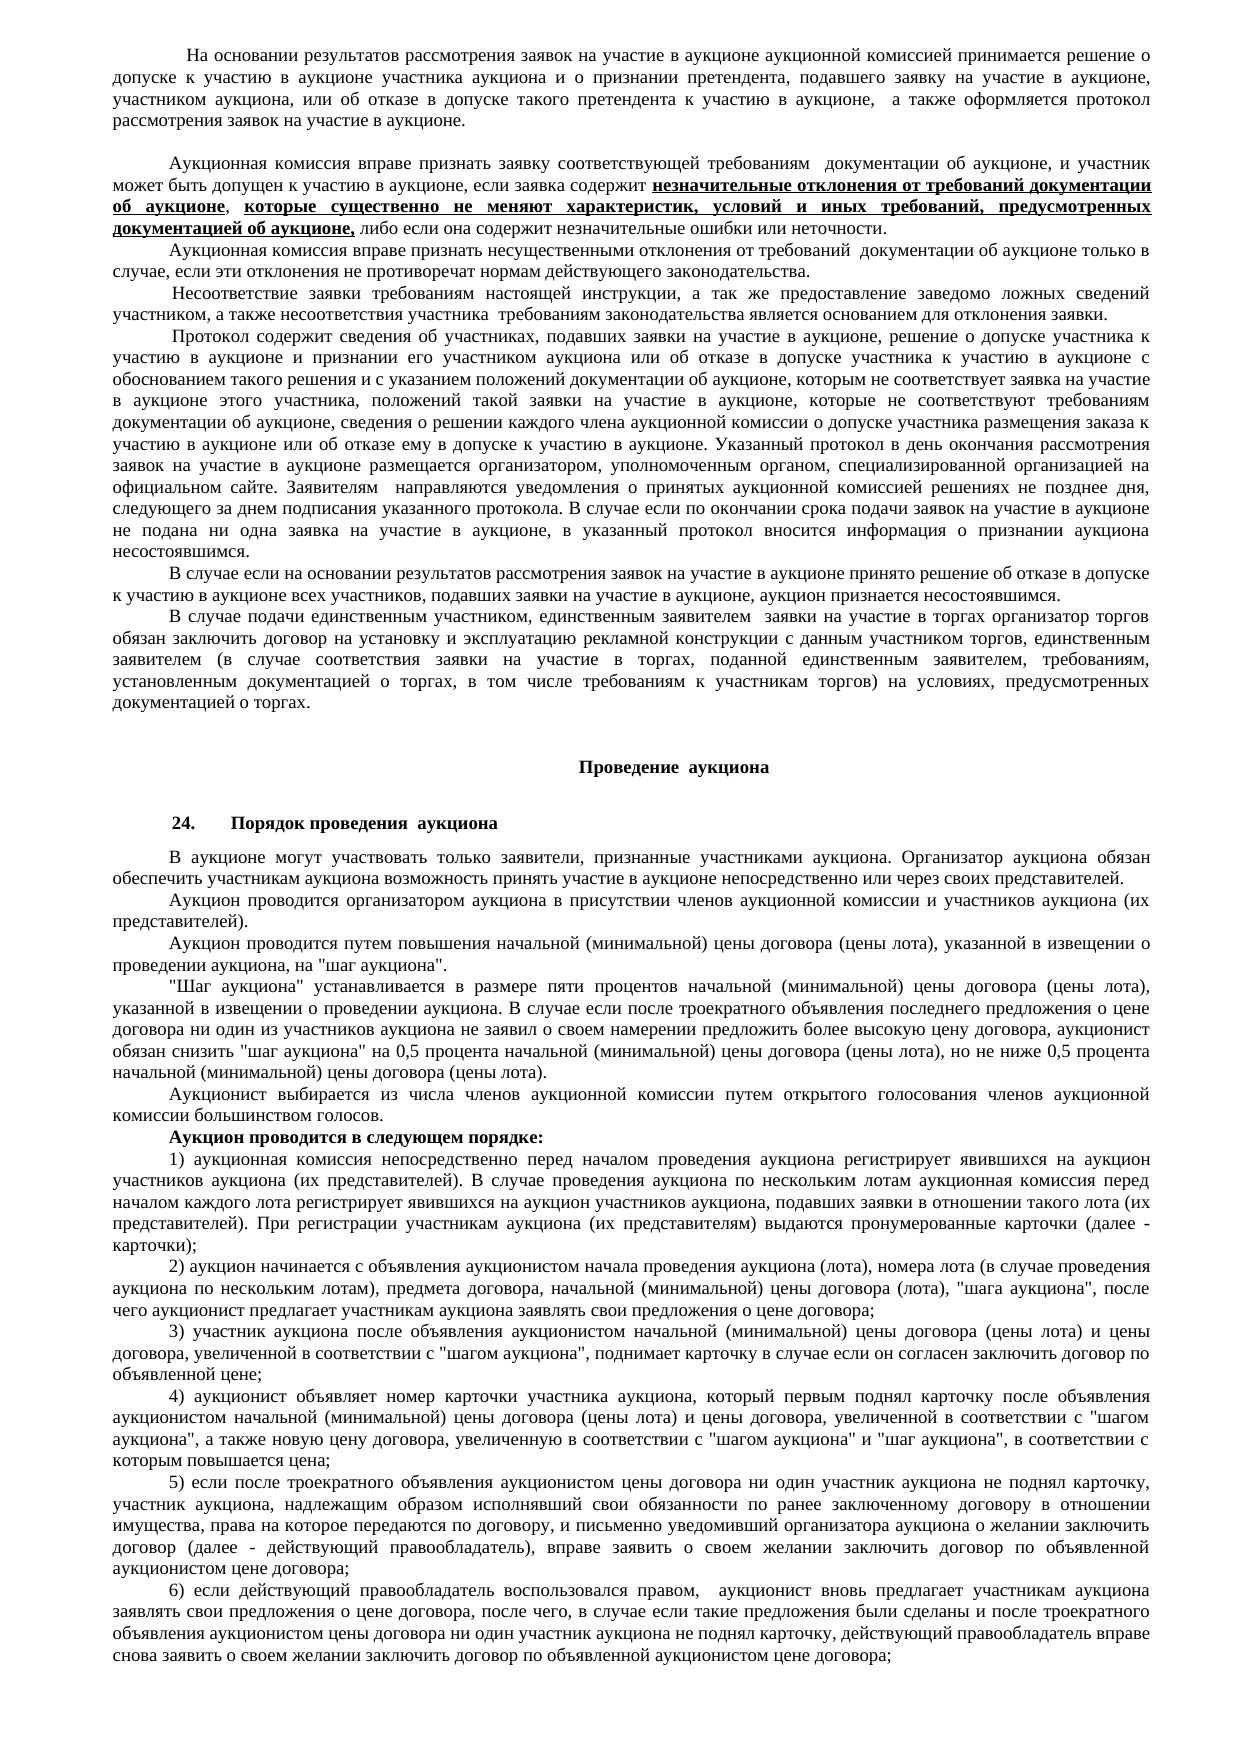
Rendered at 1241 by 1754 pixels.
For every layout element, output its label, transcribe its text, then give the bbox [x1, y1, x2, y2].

text 1) аукционная комиссия непосредственно перед началом проведения аукциона регистрирует явившихся на аукцион участников аукциона (их представителей). В случае проведения аукциона по нескольким лотам аукционная комиссия перед началом каждого лота регистрирует явившихся на аукцион участников аукциона, подавших заявки в отношении такого лота (их представителей). При регистрации участникам аукциона (их представителям) выдаются пронумерованные карточки (далее - карточки); [112, 1147, 1152, 1255]
text 2) аукцион начинается с объявления аукционистом начала проведения аукциона (лота), номера лота (в случае проведения аукциона по нескольким лотам), предмета договора, начальной (минимальной) цены договора (лота), "шага аукциона", после чего аукционист предлагает участникам аукциона заявлять свои предложения о цене договора; [112, 1255, 1152, 1320]
text 6) если действующий правообладатель воспользовался правом, аукционист вновь предлагает участникам аукциона заявлять свои предложения о цене договора, после чего, в случае если такие предложения были сделаны и после троекратного объявления аукционистом цены договора ни один участник аукциона не поднял карточку, действующий правообладатель вправе снова заявить о своем желании заключить договор по объявленной аукционистом цене договора; [112, 1579, 1152, 1665]
text "Шаг аукциона" устанавливается в размере пяти процентов начальной (минимальной) цены договора (цены лота), указанной в извещении о проведении аукциона. В случае если после троекратного объявления последнего предложения о цене договора ни один из участников аукциона не заявил о своем намерении предложить более высокую цену договора, аукционист обязан снизить "шаг аукциона" на 0,5 процента начальной (минимальной) цены договора (цены лота), но не ниже 0,5 процента начальной (минимальной) цены договора (цены лота). [112, 975, 1152, 1083]
text Аукцион проводится путем повышения начальной (минимальной) цены договора (цены лота), указанной в извещении о проведении аукциона, на "шаг аукциона". [112, 932, 1152, 975]
text 3) участник аукциона после объявления аукционистом начальной (минимальной) цены договора (цены лота) и цены договора, увеличенной в соответствии с "шагом аукциона", поднимает карточку в случае если он согласен заключить договор по объявленной цене; [112, 1320, 1152, 1385]
text 5) если после троекратного объявления аукционистом цены договора ни один участник аукциона не поднял карточку, участник аукциона, надлежащим образом исполнявший свои обязанности по ранее заключенному договору в отношении имущества, права на которое передаются по договору, и письменно уведомивший организатора аукциона о желании заключить договор (далее - действующий правообладатель), вправе заявить о своем желании заключить договор по объявленной аукционистом цене договора; [112, 1471, 1152, 1579]
text На основании результатов рассмотрения заявок на участие в аукционе аукционной комиссией принимается решение о допуске к участию в аукционе участника аукциона и о признании претендента, подавшего заявку на участие в аукционе, участником аукциона, или об отказе в допуске такого претендента к участию в аукционе, а также оформляется протокол рассмотрения заявок на участие в аукционе. [112, 44, 1152, 131]
text Аукционист выбирается из числа членов аукционной комиссии путем открытого голосования членов аукционной комиссии большинством голосов. [112, 1083, 1152, 1126]
list Проведение аукциона [112, 756, 1160, 777]
text В аукционе могут участвовать только заявители, признанные участниками аукциона. Организатор аукциона обязан обеспечить участникам аукциона возможность принять участие в аукционе непосредственно или через своих представителей. [112, 846, 1152, 889]
text Протокол содержит сведения об участниках, подавших заявки на участие в аукционе, решение о допуске участника к участию в аукционе и признании его участником аукциона или об отказе в допуске участника к участию в аукционе с обоснованием такого решения и с указанием положений документации об аукционе, которым не соответствует заявка на участие в аукционе этого участника, положений такой заявки на участие в аукционе, которые не соответствуют требованиям документации об аукционе, сведения о решении каждого члена аукционной комиссии о допуске участника размещения заказа к участию в аукционе или об отказе ему в допуске к участию в аукционе. Указанный протокол в день окончания рассмотрения заявок на участие в аукционе размещается организатором, уполномоченным органом, специализированной организацией на официальном сайте. Заявителям направляются уведомления о принятых аукционной комиссией решениях не позднее дня, следующего за днем подписания указанного протокола. В случае если по окончании срока подачи заявок на участие в аукционе не подана ни одна заявка на участие в аукционе, в указанный протокол вносится информация о признании аукциона несостоявшимся. [112, 325, 1152, 562]
list Несоответствие заявки требованиям настоящей инструкции, а так же предоставление заведомо ложных сведений участником, а также несоответствия участника требованиям законодательства является основанием для отклонения заявки. [112, 282, 1152, 325]
text Аукцион проводится в следующем порядке: [112, 1126, 1152, 1147]
text В случае если на основании результатов рассмотрения заявок на участие в аукционе принято решение об отказе в допуске к участию в аукционе всех участников, подавших заявки на участие в аукционе, аукцион признается несостоявшимся. [112, 562, 1152, 605]
text Аукционная комиссия вправе признать несущественными отклонения от требований документации об аукционе только в случае, если эти отклонения не противоречат нормам действующего законодательства. [112, 238, 1152, 282]
list 24. Порядок проведения аукциона [112, 812, 1152, 833]
text Аукцион проводится организатором аукциона в присутствии членов аукционной комиссии и участников аукциона (их представителей). [112, 889, 1152, 932]
text 4) аукционист объявляет номер карточки участника аукциона, который первым поднял карточку после объявления аукционистом начальной (минимальной) цены договора (цены лота) и цены договора, увеличенной в соответствии с "шагом аукциона", а также новую цену договора, увеличенную в соответствии с "шагом аукциона" и "шаг аукциона", в соответствии с которым повышается цена; [112, 1385, 1152, 1471]
text В случае подачи единственным участником, единственным заявителем заявки на участие в торгах организатор торгов обязан заключить договор на установку и эксплуатацию рекламной конструкции с данным участником торгов, единственным заявителем (в случае соответствия заявки на участие в торгах, поданной единственным заявителем, требованиям, установленным документацией о торгах, в том числе требованиям к участникам торгов) на условиях, предусмотренных документацией о торгах. [112, 605, 1152, 713]
text Аукционная комиссия вправе признать заявку соответствующей требованиям документации об аукционе, и участник может быть допущен к участию в аукционе, если заявка содержит незначительные отклонения от требований документации об аукционе, которые существенно не меняют характеристик, условий и иных требований, предусмотренных документацией об аукционе, либо если она содержит незначительные ошибки или неточности. [112, 152, 1152, 238]
